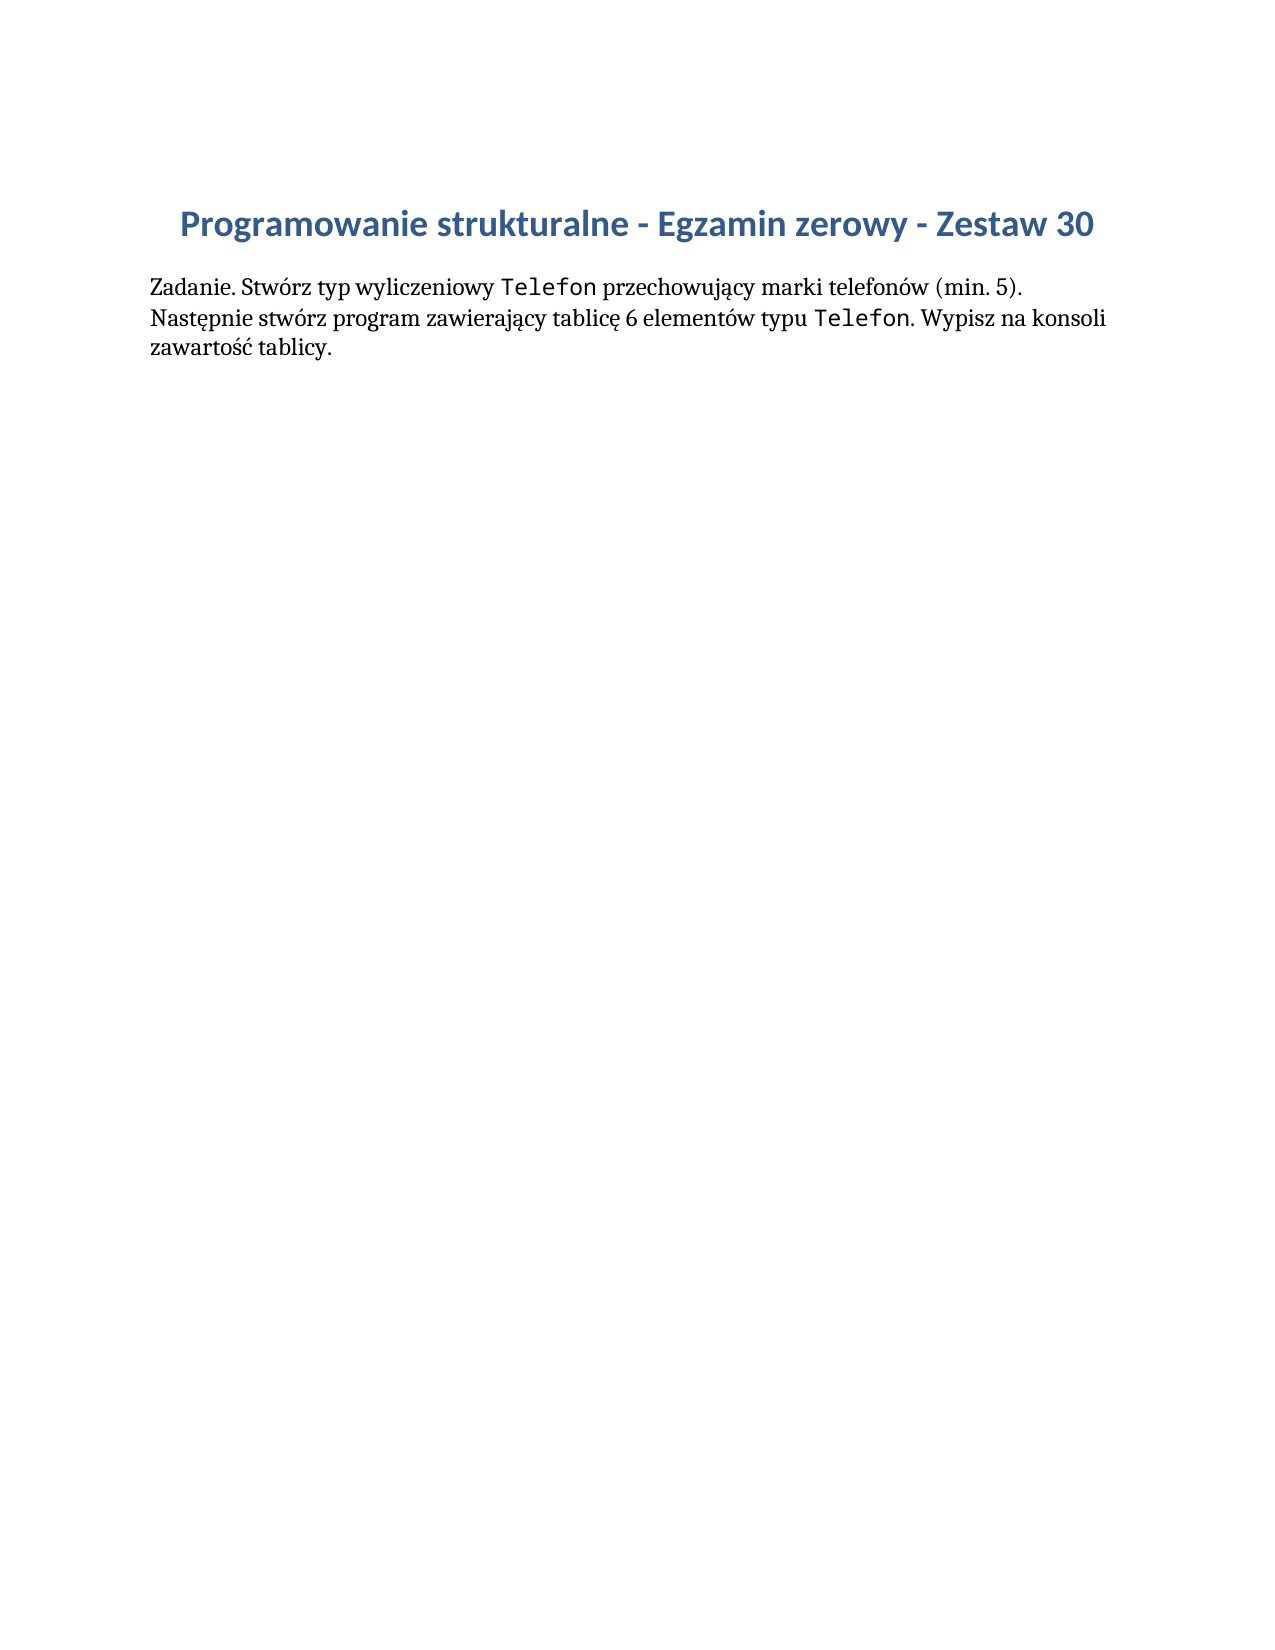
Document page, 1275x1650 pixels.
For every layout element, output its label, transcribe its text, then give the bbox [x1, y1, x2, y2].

title Programowanie strukturalne - Egzamin zerowy - Zestaw 30 [150, 200, 1125, 246]
text Zadanie. Stwórz typ wyliczeniowy Telefon przechowujący marki telefonów (min. 5). Następnie stwórz program zawierający tablicę 6 elementów typu Telefon. Wypisz na konsoli zawartość tablicy. [150, 271, 1125, 362]
